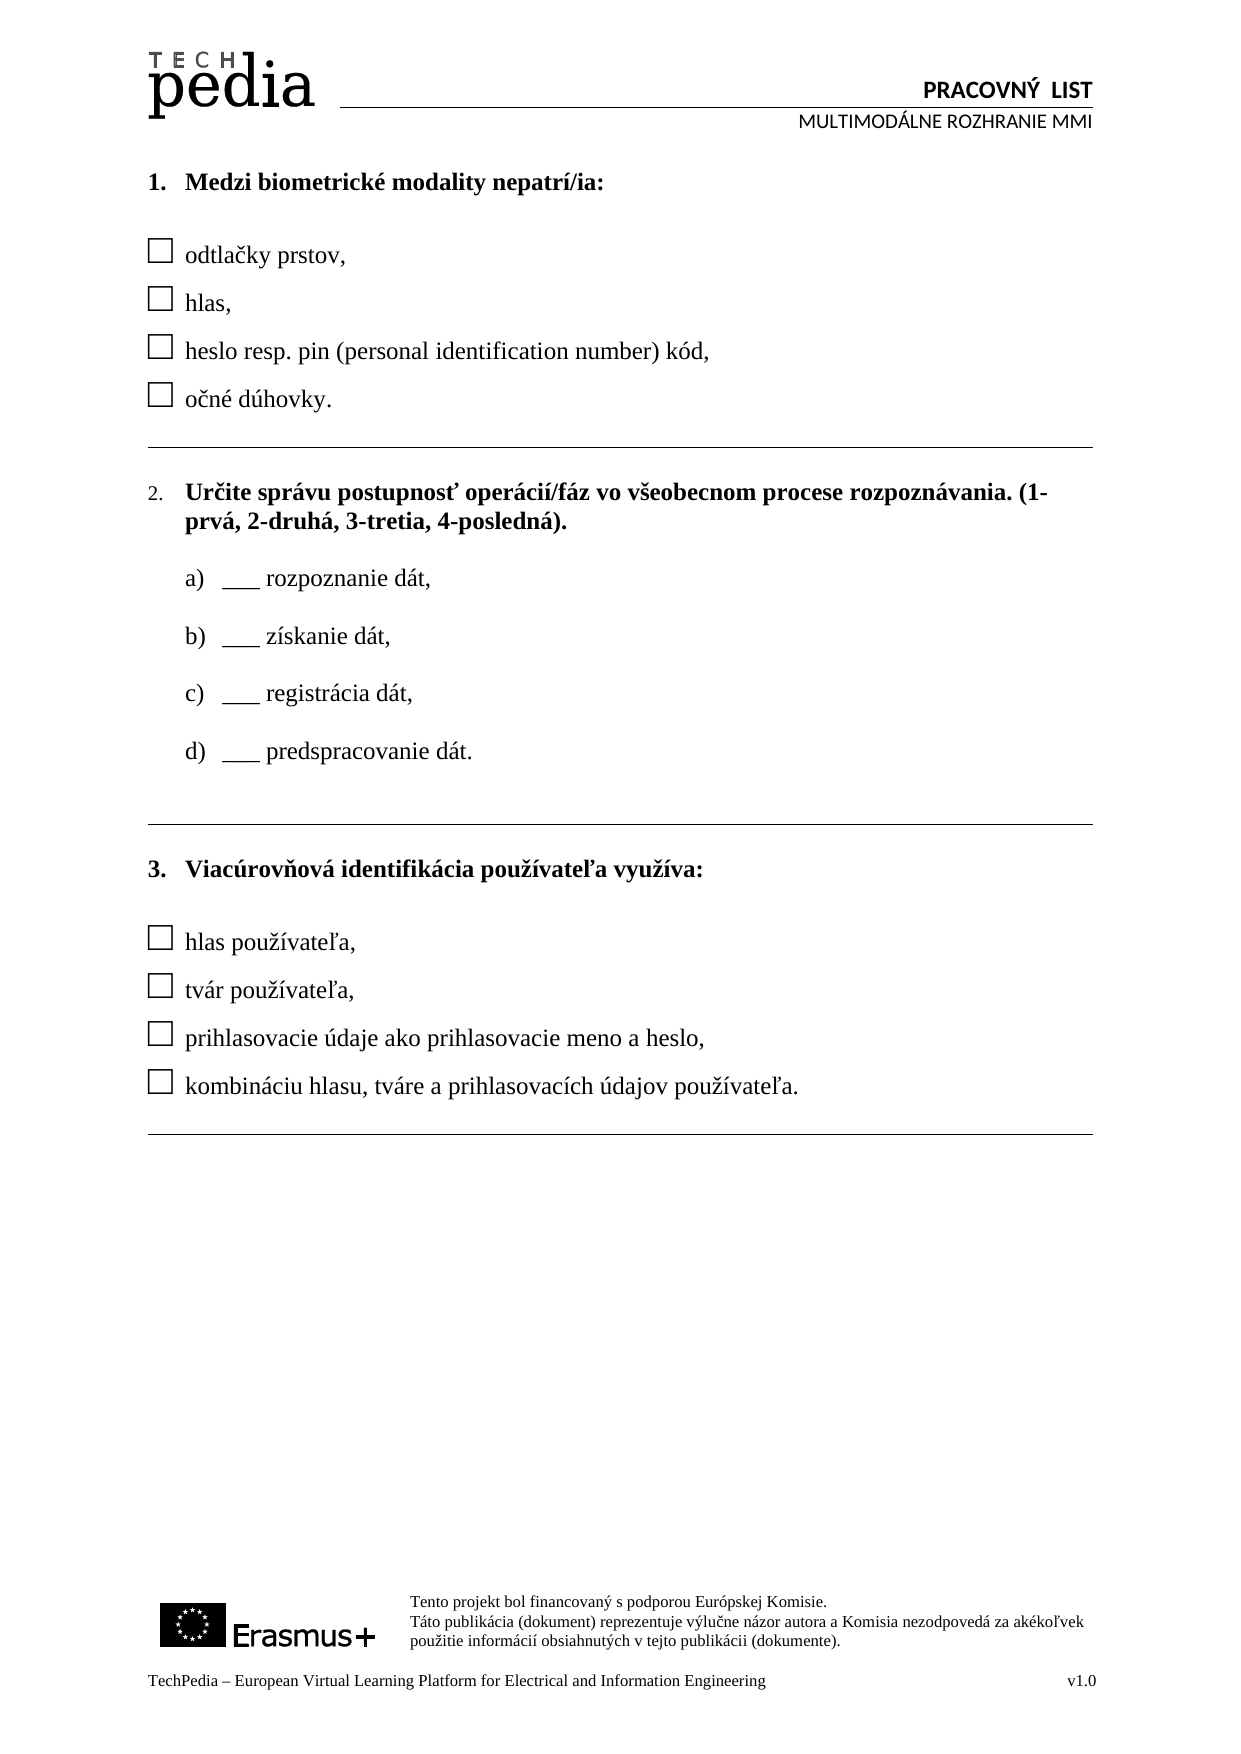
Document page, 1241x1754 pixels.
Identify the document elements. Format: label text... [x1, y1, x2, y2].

text Medzi biometrické modality nepatrí/ia: [148, 167, 1093, 196]
text □ tvár používateľa, [148, 959, 1093, 1007]
text □ prihlasovacie údaje ako prihlasovacie meno a heslo, [148, 1007, 1093, 1055]
list ___ predspracovanie dát. [185, 736, 1093, 765]
text □ kombináciu hlasu, tváre a prihlasovacích údajov používateľa. [148, 1055, 1093, 1103]
list ___ rozpoznanie dát, [185, 563, 1093, 592]
text □ hlas používateľa, [148, 912, 1093, 959]
list ___ získanie dát, [185, 621, 1093, 650]
text □ heslo resp. pin (personal identification number) kód, [148, 321, 1093, 369]
list ___ registrácia dát, [185, 678, 1093, 707]
text Určite správu postupnosť operácií/fáz vo všeobecnom procese rozpoznávania. (1-prvá, 2-druhá, 3-tretia, 4-posledná). [148, 477, 1093, 535]
text □ hlas, [148, 273, 1093, 321]
text □ odtlačky prstov, [148, 225, 1093, 273]
text Viacúrovňová identifikácia používateľa využíva: [148, 854, 1093, 883]
text □ očné dúhovky. [148, 369, 1093, 417]
